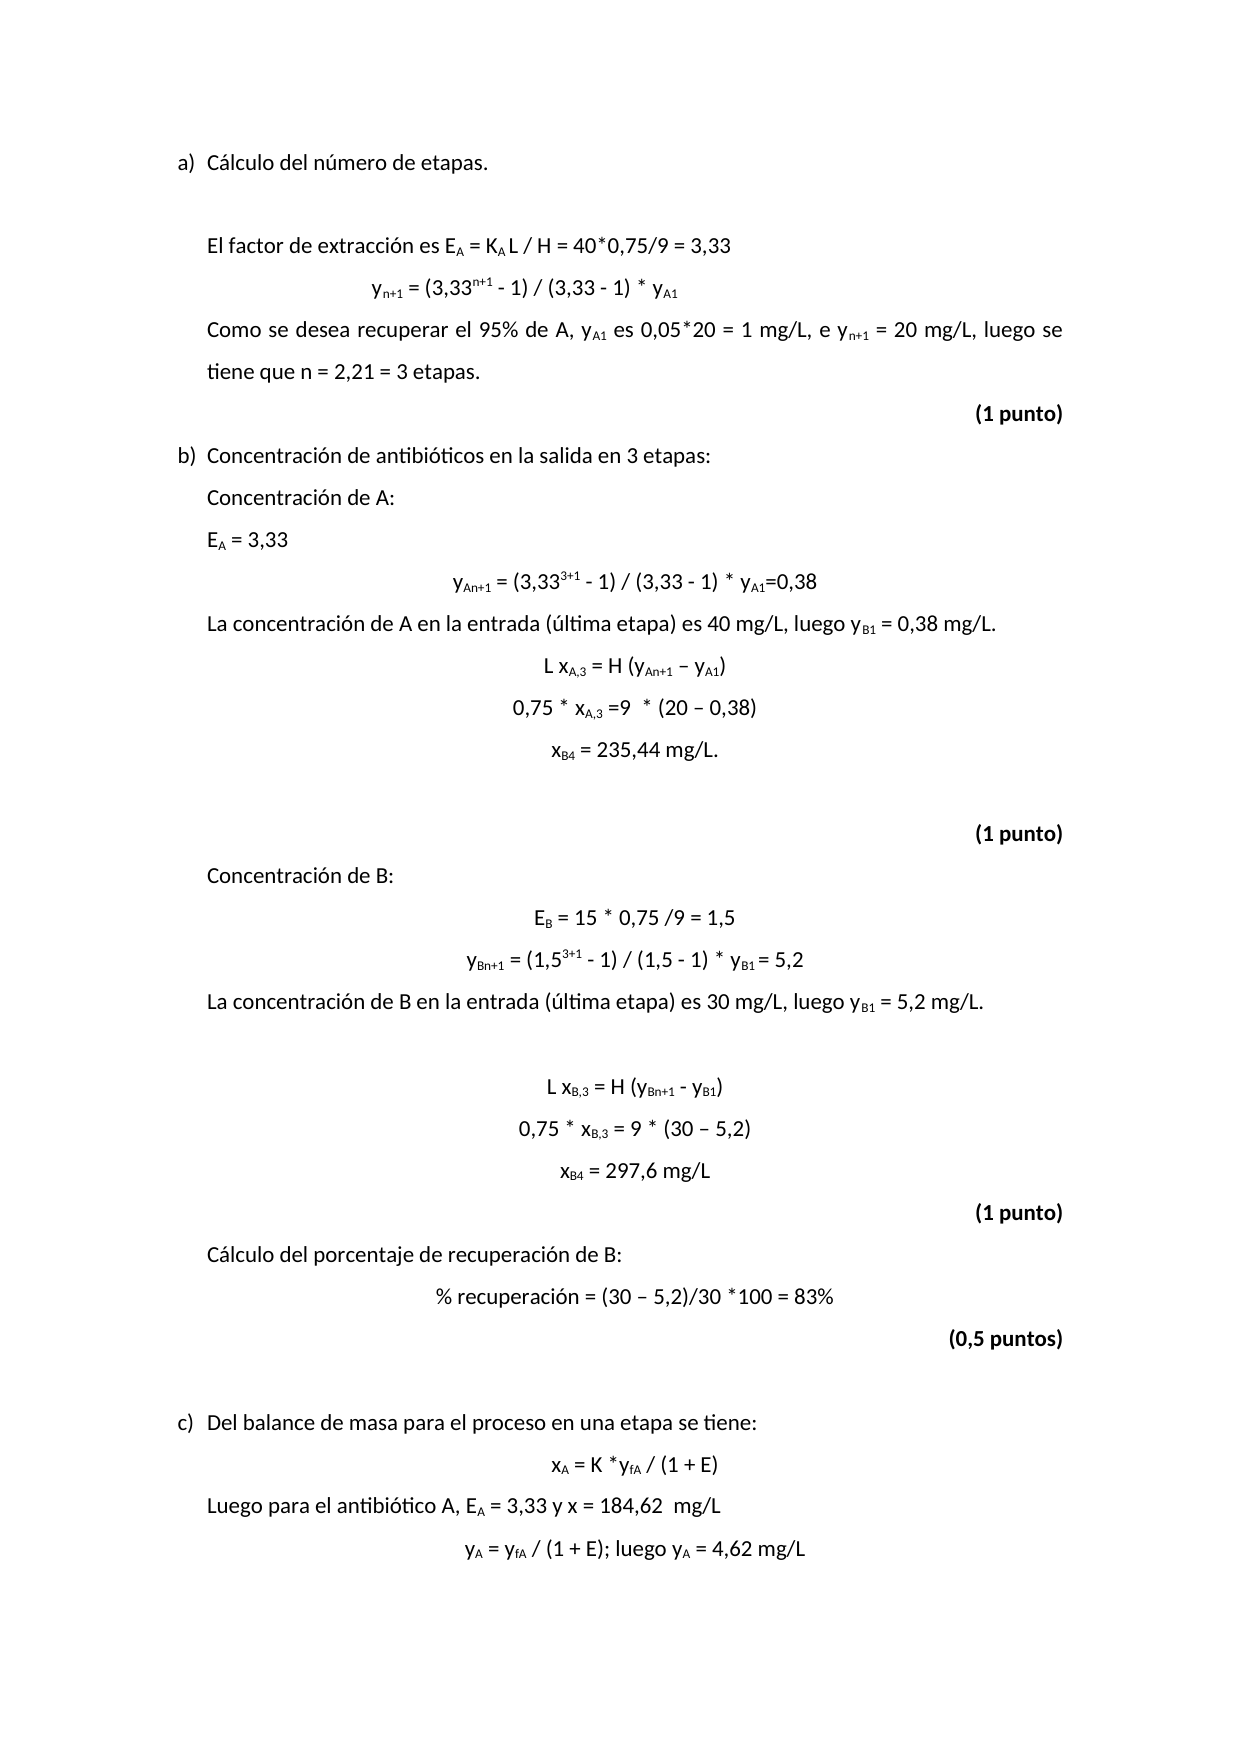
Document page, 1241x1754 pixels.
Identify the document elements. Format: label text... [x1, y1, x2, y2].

text 0,75 * xB,3 = 9 * (30 – 5,2) [207, 1114, 1063, 1142]
text yBn+1 = (1,53+1 - 1) / (1,5 - 1) * yB1 = 5,2 [207, 945, 1063, 973]
text EA = 3,33 [207, 525, 1063, 553]
list Concentración de antibióticos en la salida en 3 etapas: [177, 441, 1063, 469]
text xB4 = 235,44 mg/L. [207, 735, 1063, 763]
text (1 punto) [207, 1198, 1063, 1226]
text Cálculo del porcentaje de recuperación de B: [207, 1240, 1063, 1268]
text (1 punto) [207, 819, 1063, 847]
list Cálculo del número de etapas. [177, 148, 1063, 176]
list Del balance de masa para el proceso en una etapa se tiene: [177, 1408, 1063, 1436]
text 0,75 * xA,3 =9 * (20 – 0,38) [207, 693, 1063, 721]
text xA = K *yfA / (1 + E) [207, 1450, 1063, 1478]
text Concentración de A: [207, 483, 1063, 511]
text (0,5 puntos) [207, 1324, 1063, 1352]
text L xB,3 = H (yBn+1 - yB1) [207, 1072, 1063, 1100]
text L xA,3 = H (yAn+1 – yA1) [207, 651, 1063, 679]
text yAn+1 = (3,333+1 - 1) / (3,33 - 1) * yA1=0,38 [207, 567, 1063, 595]
text EB = 15 * 0,75 /9 = 1,5 [207, 903, 1063, 931]
text (1 punto) [207, 399, 1063, 427]
text Como se desea recuperar el 95% de A, yA1 es 0,05*20 = 1 mg/L, e yn+1 = 20 mg/L, luego se tiene que n = 2,21 = 3 etapas. [207, 316, 1063, 386]
text % recuperación = (30 – 5,2)/30 *100 = 83% [207, 1282, 1063, 1310]
text La concentración de A en la entrada (última etapa) es 40 mg/L, luego yB1 = 0,38 mg/L. [207, 609, 1063, 637]
text La concentración de B en la entrada (última etapa) es 30 mg/L, luego yB1 = 5,2 mg/L. [207, 987, 1063, 1015]
text yA = yfA / (1 + E); luego yA = 4,62 mg/L [207, 1534, 1063, 1562]
text Concentración de B: [207, 861, 1063, 889]
text xB4 = 297,6 mg/L [207, 1156, 1063, 1184]
text El factor de extracción es EA = KA L / H = 40*0,75/9 = 3,33 [207, 232, 1063, 259]
text Luego para el antibiótico A, EA = 3,33 y x = 184,62 mg/L [207, 1492, 1063, 1520]
text yn+1 = (3,33n+1 - 1) / (3,33 - 1) * yA1 [207, 273, 1063, 302]
